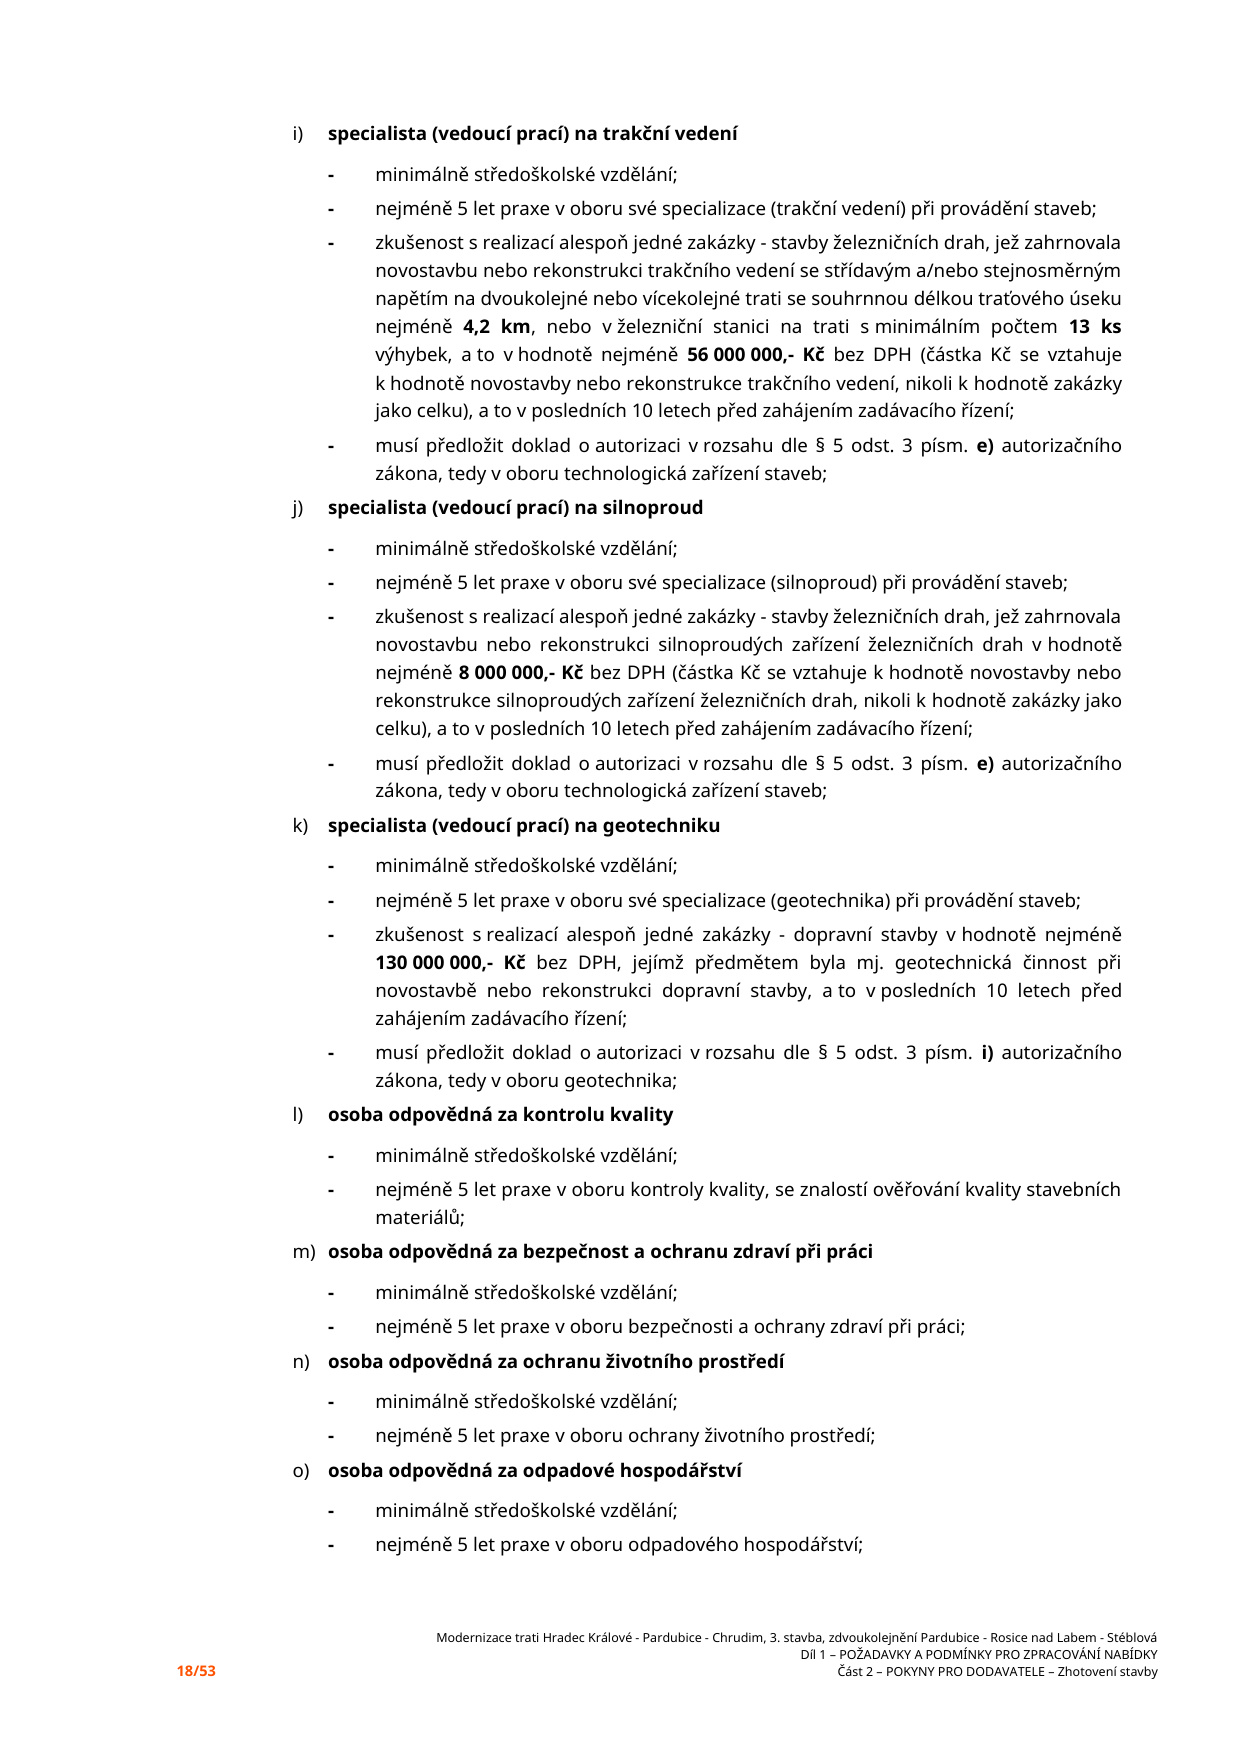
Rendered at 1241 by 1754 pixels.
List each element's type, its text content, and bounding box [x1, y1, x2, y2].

text minimálně středoškolské vzdělání; [328, 1388, 1122, 1414]
text osoba odpovědná za bezpečnost a ochranu zdraví při práci [292, 1239, 1122, 1264]
text nejméně 5 let praxe v oboru své specializace (silnoproud) při provádění staveb; [328, 569, 1122, 595]
text nejméně 5 let praxe v oboru své specializace (trakční vedení) při provádění staveb; [328, 195, 1122, 221]
text zkušenost s realizací alespoň jedné zakázky - dopravní stavby v hodnotě nejméně 130 000 000,- Kč bez DPH, jejímž předmětem byla mj. geotechnická činnost při novostavbě nebo rekonstrukci dopravní stavby, a to v posledních 10 letech před zahájením zadávacího řízení; [328, 921, 1122, 1031]
text osoba odpovědná za ochranu životního prostředí [292, 1348, 1122, 1373]
text minimálně středoškolské vzdělání; [328, 1279, 1122, 1305]
text nejméně 5 let praxe v oboru kontroly kvality, se znalostí ověřování kvality stavebních materiálů; [328, 1177, 1122, 1230]
text nejméně 5 let praxe v oboru své specializace (geotechnika) při provádění staveb; [328, 887, 1122, 912]
text minimálně středoškolské vzdělání; [328, 853, 1122, 878]
text minimálně středoškolské vzdělání; [328, 535, 1122, 560]
text minimálně středoškolské vzdělání; [328, 1142, 1122, 1168]
text musí předložit doklad o autorizaci v rozsahu dle § 5 odst. 3 písm. e) autorizačního zákona, tedy v oboru technologická zařízení staveb; [328, 432, 1122, 486]
text nejméně 5 let praxe v oboru bezpečnosti a ochrany zdraví při práci; [328, 1314, 1122, 1339]
text minimálně středoškolské vzdělání; [328, 161, 1122, 187]
text musí předložit doklad o autorizaci v rozsahu dle § 5 odst. 3 písm. e) autorizačního zákona, tedy v oboru technologická zařízení staveb; [328, 750, 1122, 803]
text osoba odpovědná za kontrolu kvality [292, 1102, 1122, 1127]
text minimálně středoškolské vzdělání; [328, 1497, 1122, 1523]
text specialista (vedoucí prací) na silnoproud [292, 494, 1122, 520]
text specialista (vedoucí prací) na trakční vedení [292, 121, 1122, 146]
text zkušenost s realizací alespoň jedné zakázky - stavby železničních drah, jež zahrnovala novostavbu nebo rekonstrukci silnoproudých zařízení železničních drah v hodnotě nejméně 8 000 000,- Kč bez DPH (částka Kč se vztahuje k hodnotě novostavby nebo rekonstrukce silnoproudých zařízení železničních drah, nikoli k hodnotě zakázky jako celku), a to v posledních 10 letech před zahájením zadávacího řízení; [328, 603, 1122, 741]
text osoba odpovědná za odpadové hospodářství [292, 1457, 1122, 1482]
text nejméně 5 let praxe v oboru ochrany životního prostředí; [328, 1423, 1122, 1448]
text musí předložit doklad o autorizaci v rozsahu dle § 5 odst. 3 písm. i) autorizačního zákona, tedy v oboru geotechnika; [328, 1039, 1122, 1093]
text nejméně 5 let praxe v oboru odpadového hospodářství; [328, 1532, 1122, 1557]
text zkušenost s realizací alespoň jedné zakázky - stavby železničních drah, jež zahrnovala novostavbu nebo rekonstrukci trakčního vedení se střídavým a/nebo stejnosměrným napětím na dvoukolejné nebo vícekolejné trati se souhrnnou délkou traťového úseku nejméně 4,2 km, nebo v železniční stanici na trati s minimálním počtem 13 ks výhybek, a to v hodnotě nejméně 56 000 000,- Kč bez DPH (částka Kč se vztahuje k hodnotě novostavby nebo rekonstrukce trakčního vedení, nikoli k hodnotě zakázky jako celku), a to v posledních 10 letech před zahájením zadávacího řízení; [328, 230, 1122, 423]
text specialista (vedoucí prací) na geotechniku [292, 812, 1122, 838]
